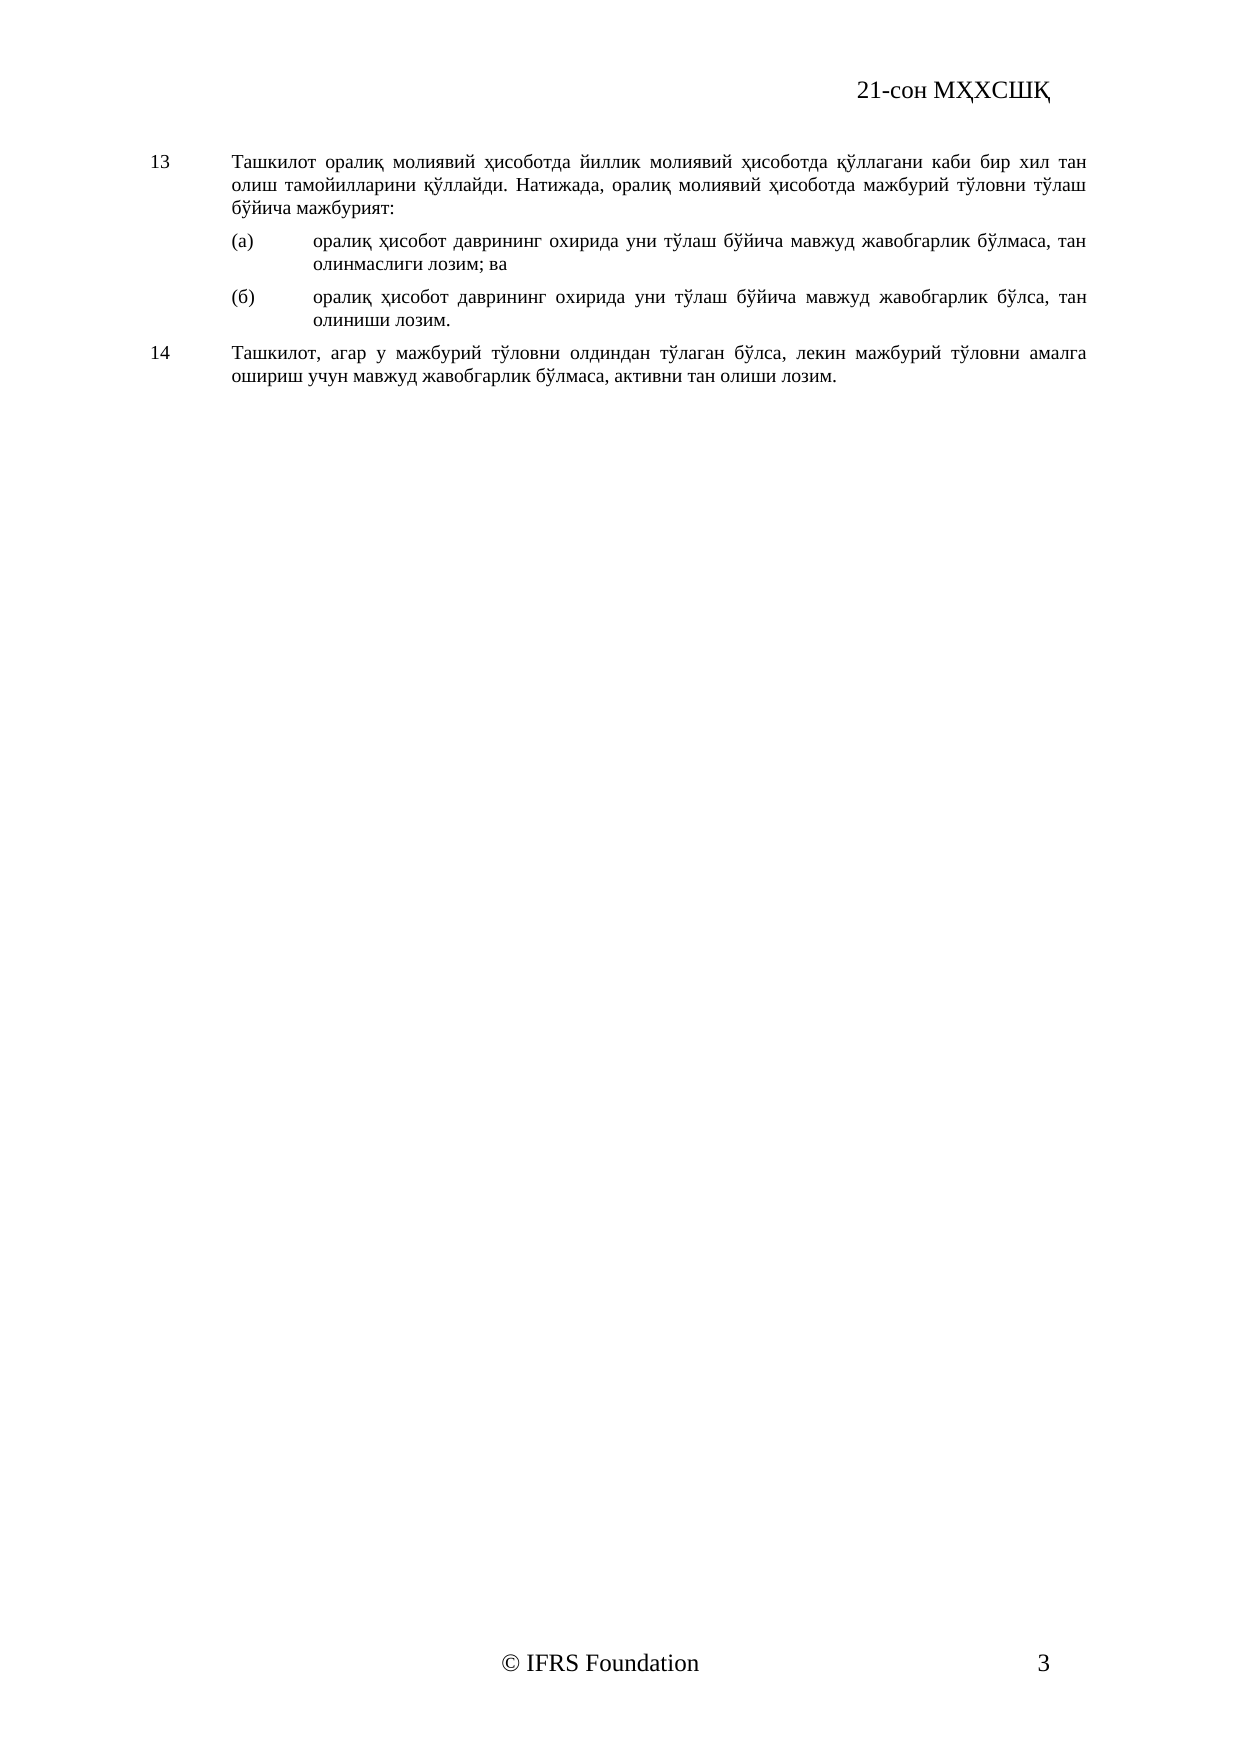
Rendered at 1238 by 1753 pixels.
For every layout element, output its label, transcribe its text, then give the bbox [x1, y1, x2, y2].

text 14 Ташкилот, агар у мажбурий тўловни олдиндан тўлаган бўлса, лекин мажбурий тўловни амалга ошириш учун мавжуд жавобгарлик бўлмаса, активни тан олиши лозим. [150, 341, 1087, 387]
text (б) оралиқ ҳисобот даврининг охирида уни тўлаш бўйича мавжуд жавобгарлик бўлса, тан олиниши лозим. [231, 285, 1087, 331]
text (a) оралиқ ҳисобот даврининг охирида уни тўлаш бўйича мавжуд жавобгарлик бўлмаса, тан олинмаслиги лозим; ва [231, 229, 1087, 274]
text 13 Ташкилот оралиқ молиявий ҳисоботда йиллик молиявий ҳисоботда қўллагани каби бир хил тан олиш тамойилларини қўллайди. Натижада, оралиқ молиявий ҳисоботда мажбурий тўловни тўлаш бўйича мажбурият: [150, 150, 1087, 218]
